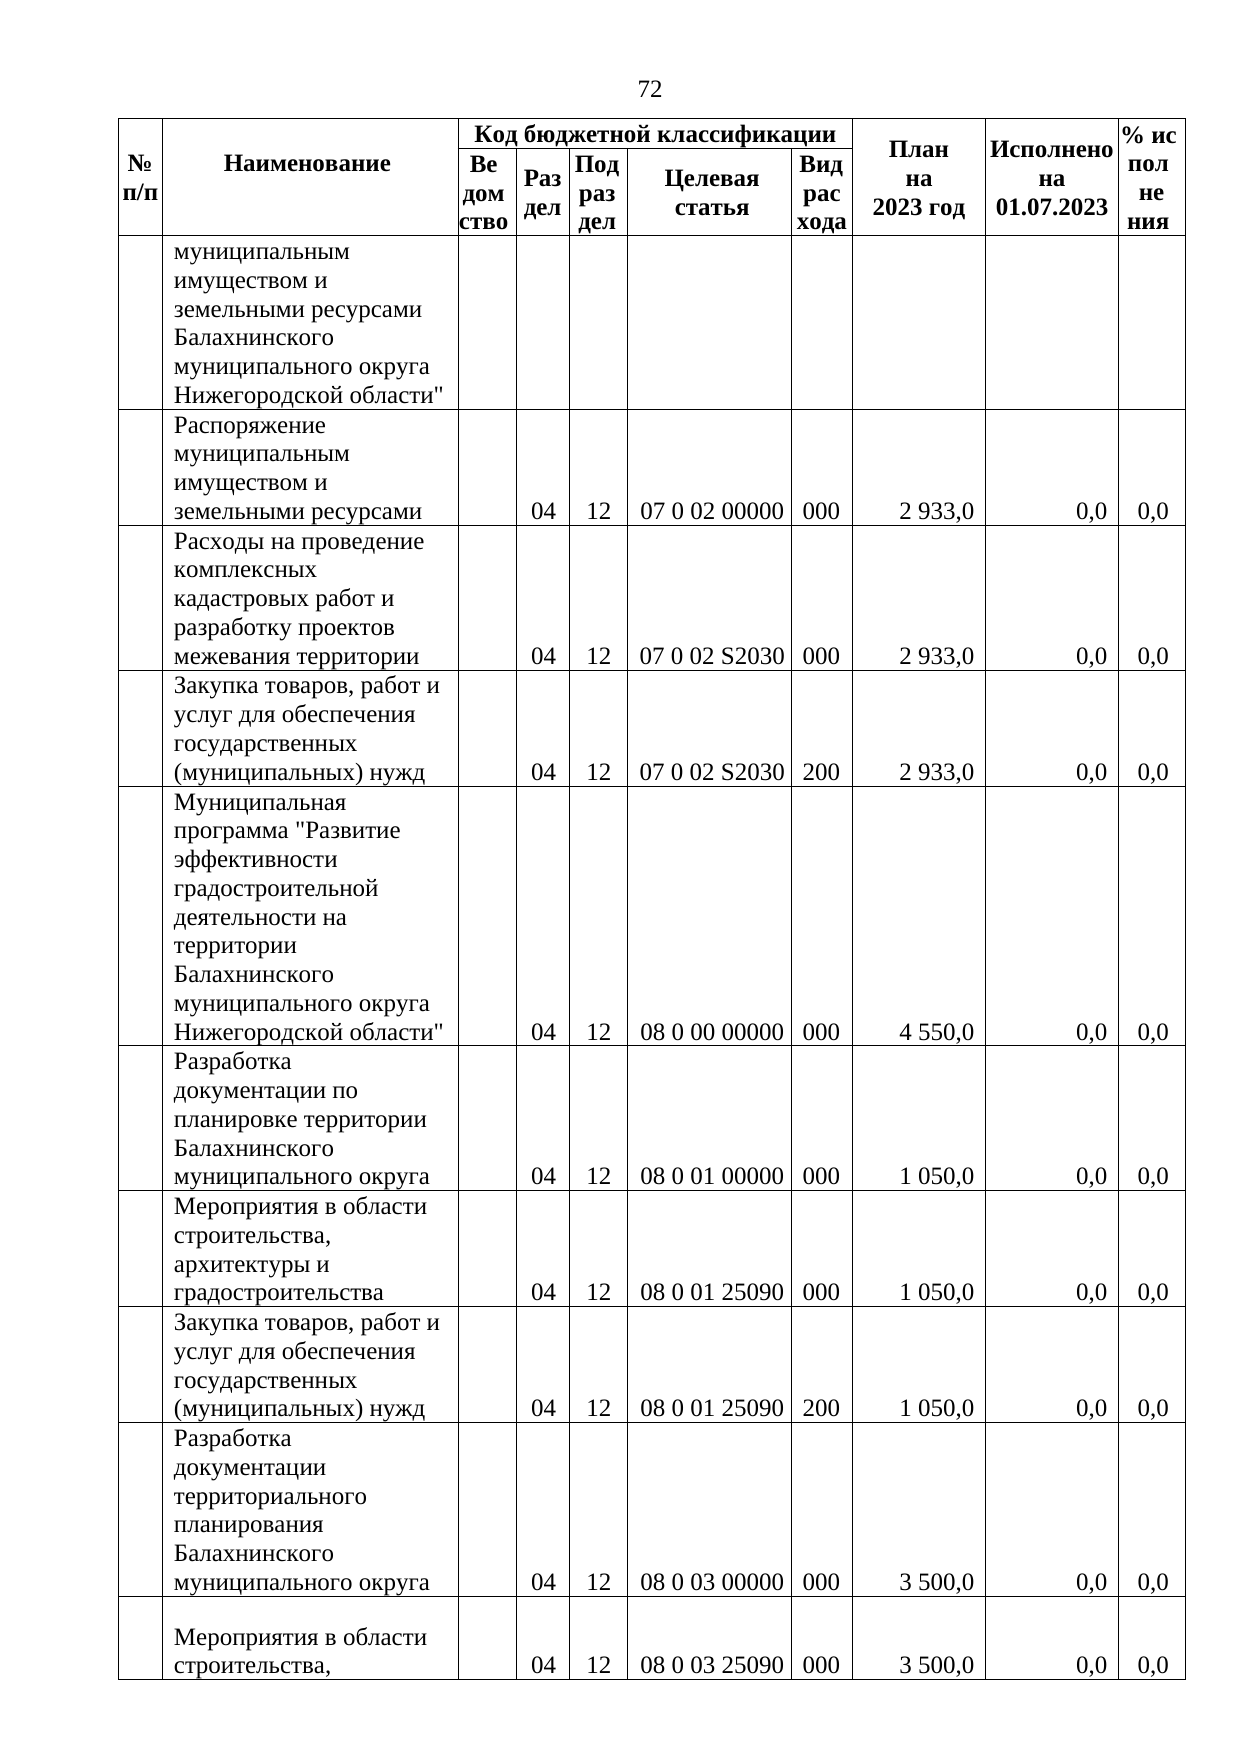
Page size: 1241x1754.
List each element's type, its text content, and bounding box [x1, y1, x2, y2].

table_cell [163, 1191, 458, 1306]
table_header Код бюджетной классификации [459, 119, 852, 148]
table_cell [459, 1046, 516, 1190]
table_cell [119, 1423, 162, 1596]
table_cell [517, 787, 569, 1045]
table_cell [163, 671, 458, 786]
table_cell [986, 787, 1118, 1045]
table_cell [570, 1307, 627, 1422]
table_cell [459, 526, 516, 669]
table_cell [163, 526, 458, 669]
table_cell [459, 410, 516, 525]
table_cell Целевая статья [628, 149, 791, 235]
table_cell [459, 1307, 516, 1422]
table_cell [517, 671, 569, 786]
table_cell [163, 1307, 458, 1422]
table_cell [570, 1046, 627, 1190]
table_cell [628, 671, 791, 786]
table_cell Вид рас хода [792, 149, 852, 235]
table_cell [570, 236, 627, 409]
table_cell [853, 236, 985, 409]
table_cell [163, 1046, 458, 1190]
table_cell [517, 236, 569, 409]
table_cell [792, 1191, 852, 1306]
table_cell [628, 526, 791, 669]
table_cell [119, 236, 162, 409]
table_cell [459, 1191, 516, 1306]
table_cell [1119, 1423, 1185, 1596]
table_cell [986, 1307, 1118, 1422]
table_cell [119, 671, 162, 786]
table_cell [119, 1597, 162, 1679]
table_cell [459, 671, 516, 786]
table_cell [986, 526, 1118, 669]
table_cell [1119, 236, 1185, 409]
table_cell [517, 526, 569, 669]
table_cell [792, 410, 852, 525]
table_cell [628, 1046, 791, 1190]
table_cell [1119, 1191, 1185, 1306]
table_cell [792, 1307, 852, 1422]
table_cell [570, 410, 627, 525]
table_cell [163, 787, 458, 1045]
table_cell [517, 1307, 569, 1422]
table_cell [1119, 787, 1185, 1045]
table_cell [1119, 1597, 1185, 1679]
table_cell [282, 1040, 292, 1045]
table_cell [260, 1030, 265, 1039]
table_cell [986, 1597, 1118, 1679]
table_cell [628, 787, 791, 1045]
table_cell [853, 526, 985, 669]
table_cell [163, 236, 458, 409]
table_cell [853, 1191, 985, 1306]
table_cell Раз дел [517, 149, 569, 235]
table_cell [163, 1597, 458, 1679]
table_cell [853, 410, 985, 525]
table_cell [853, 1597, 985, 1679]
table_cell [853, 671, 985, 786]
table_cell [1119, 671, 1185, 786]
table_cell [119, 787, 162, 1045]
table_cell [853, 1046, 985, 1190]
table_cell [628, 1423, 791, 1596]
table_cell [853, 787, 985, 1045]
table_cell Ве дом ство [459, 149, 516, 235]
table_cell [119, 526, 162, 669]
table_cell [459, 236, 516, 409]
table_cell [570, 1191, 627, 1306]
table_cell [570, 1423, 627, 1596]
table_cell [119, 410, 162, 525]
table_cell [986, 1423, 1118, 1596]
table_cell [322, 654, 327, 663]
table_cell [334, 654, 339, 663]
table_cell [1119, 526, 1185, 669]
table_header План на 2023 год [853, 119, 985, 235]
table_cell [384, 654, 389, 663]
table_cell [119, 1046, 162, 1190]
table_header % ис пол не ния [1119, 119, 1185, 235]
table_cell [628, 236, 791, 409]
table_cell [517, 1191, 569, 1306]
table_cell Подраз дел [570, 149, 627, 235]
table_header Исполнено на 01.07.2023 [986, 119, 1118, 235]
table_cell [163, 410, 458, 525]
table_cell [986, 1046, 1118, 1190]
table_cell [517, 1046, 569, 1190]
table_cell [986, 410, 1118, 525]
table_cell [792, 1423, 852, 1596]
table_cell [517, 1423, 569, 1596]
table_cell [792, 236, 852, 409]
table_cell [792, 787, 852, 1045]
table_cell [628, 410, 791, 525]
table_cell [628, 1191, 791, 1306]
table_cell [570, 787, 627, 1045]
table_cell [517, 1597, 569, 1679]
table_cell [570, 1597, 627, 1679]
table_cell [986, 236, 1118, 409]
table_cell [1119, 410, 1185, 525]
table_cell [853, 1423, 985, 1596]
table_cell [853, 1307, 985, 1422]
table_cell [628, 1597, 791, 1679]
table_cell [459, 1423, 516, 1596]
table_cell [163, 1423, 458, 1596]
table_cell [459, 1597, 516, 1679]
table_header № п/п [119, 119, 162, 235]
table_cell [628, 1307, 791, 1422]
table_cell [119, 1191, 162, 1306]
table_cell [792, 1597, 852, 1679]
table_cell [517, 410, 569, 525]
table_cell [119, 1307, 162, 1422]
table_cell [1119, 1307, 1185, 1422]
table_header Наименование [163, 119, 458, 235]
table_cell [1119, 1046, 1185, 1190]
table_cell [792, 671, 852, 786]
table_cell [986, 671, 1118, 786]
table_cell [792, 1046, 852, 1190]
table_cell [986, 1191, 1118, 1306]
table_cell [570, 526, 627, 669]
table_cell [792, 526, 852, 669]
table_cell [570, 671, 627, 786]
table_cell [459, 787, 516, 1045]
